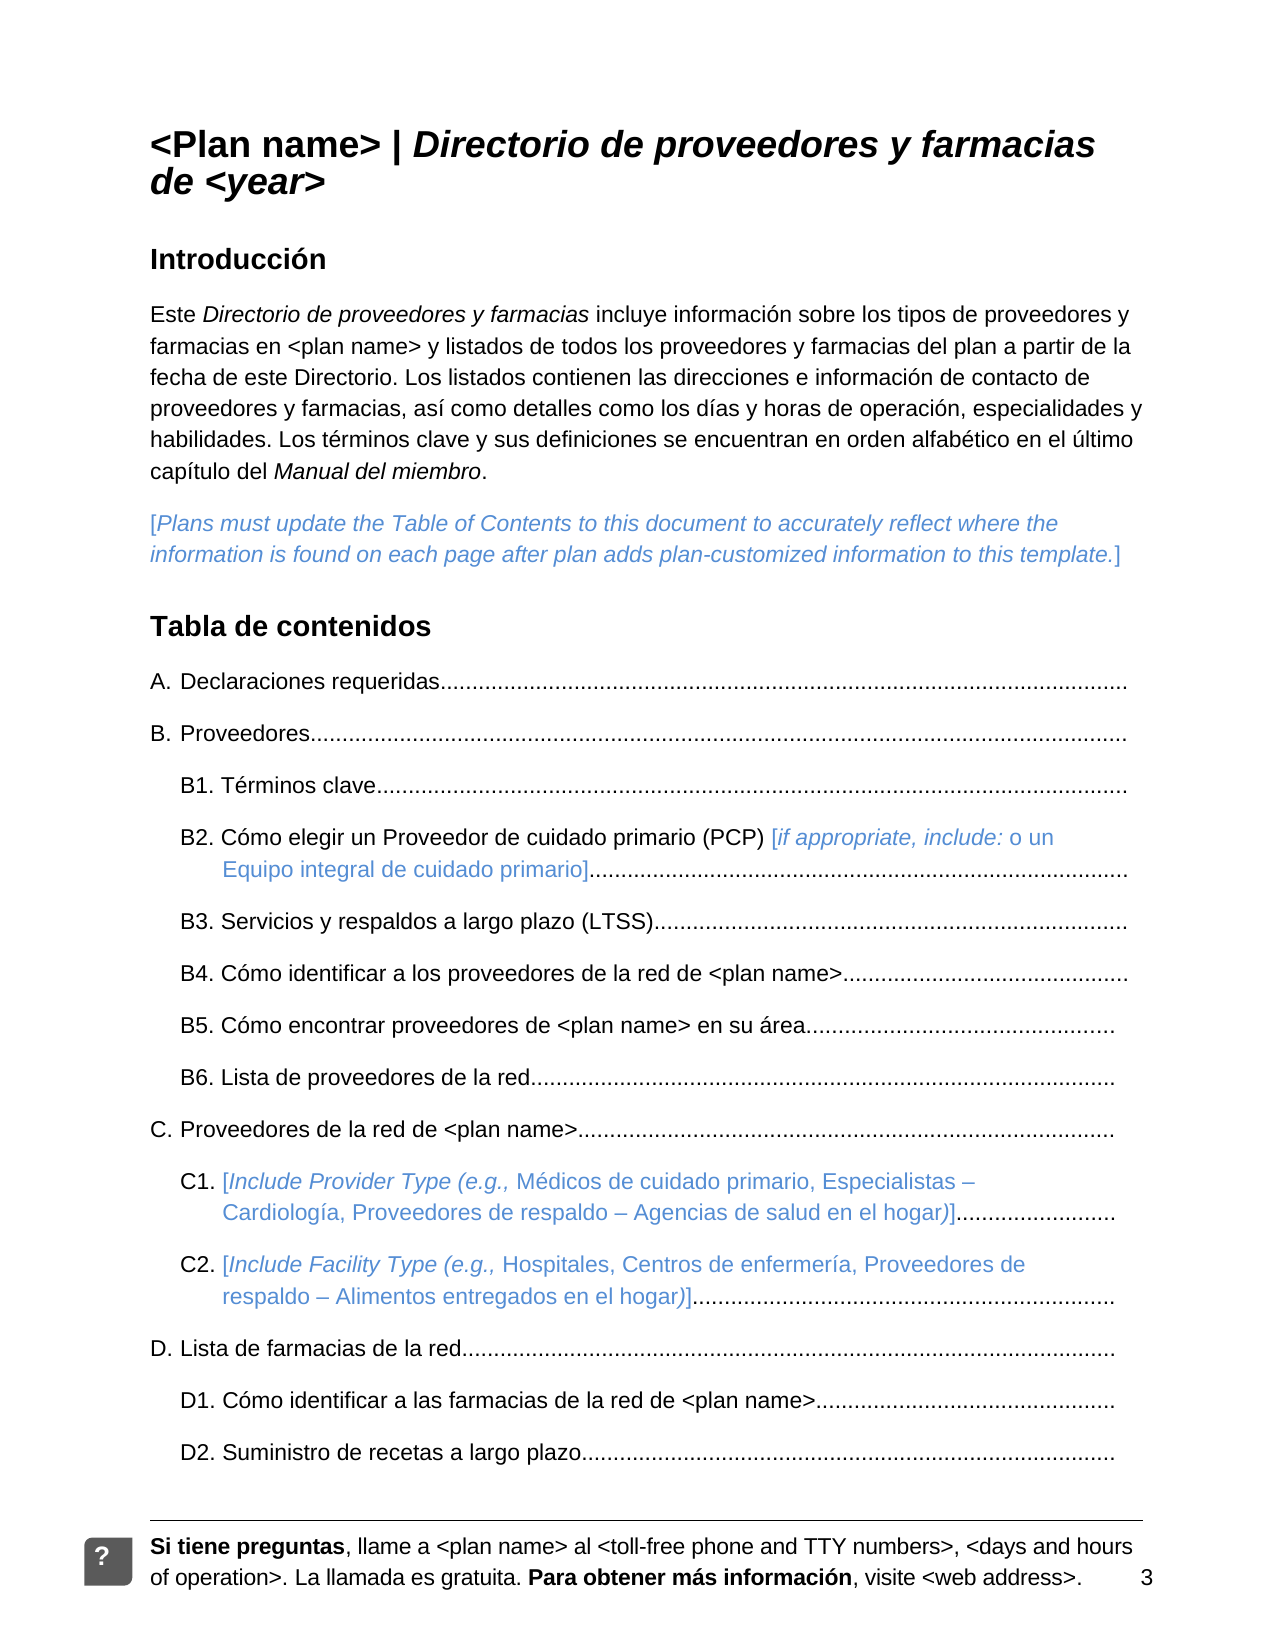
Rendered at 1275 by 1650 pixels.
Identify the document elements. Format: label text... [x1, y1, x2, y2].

text Introducción [150, 239, 1143, 277]
text Tabla de contenidos [150, 606, 1143, 644]
text [Plans must update the Table of Contents to this document to accurately reflect where the information is found on each page after plan adds plan-customized information to this template.] [150, 506, 1143, 569]
title <Plan name> | Directorio de proveedores y farmacias de <year> [150, 127, 1143, 202]
title Este Directorio de proveedores y farmacias incluye información sobre los tipos de proveedores y farmacias en <plan name> y listados de todos los proveedores y farmacias del plan a partir de la fecha de este Directorio. Los listados contienen las direcciones e información de contacto de proveedores y farmacias, así como detalles como los días y horas de operación, especialidades y habilidades. Los términos clave y sus definiciones se encuentran en orden alfabético en el último capítulo del Manual del miembro. [150, 298, 1143, 485]
